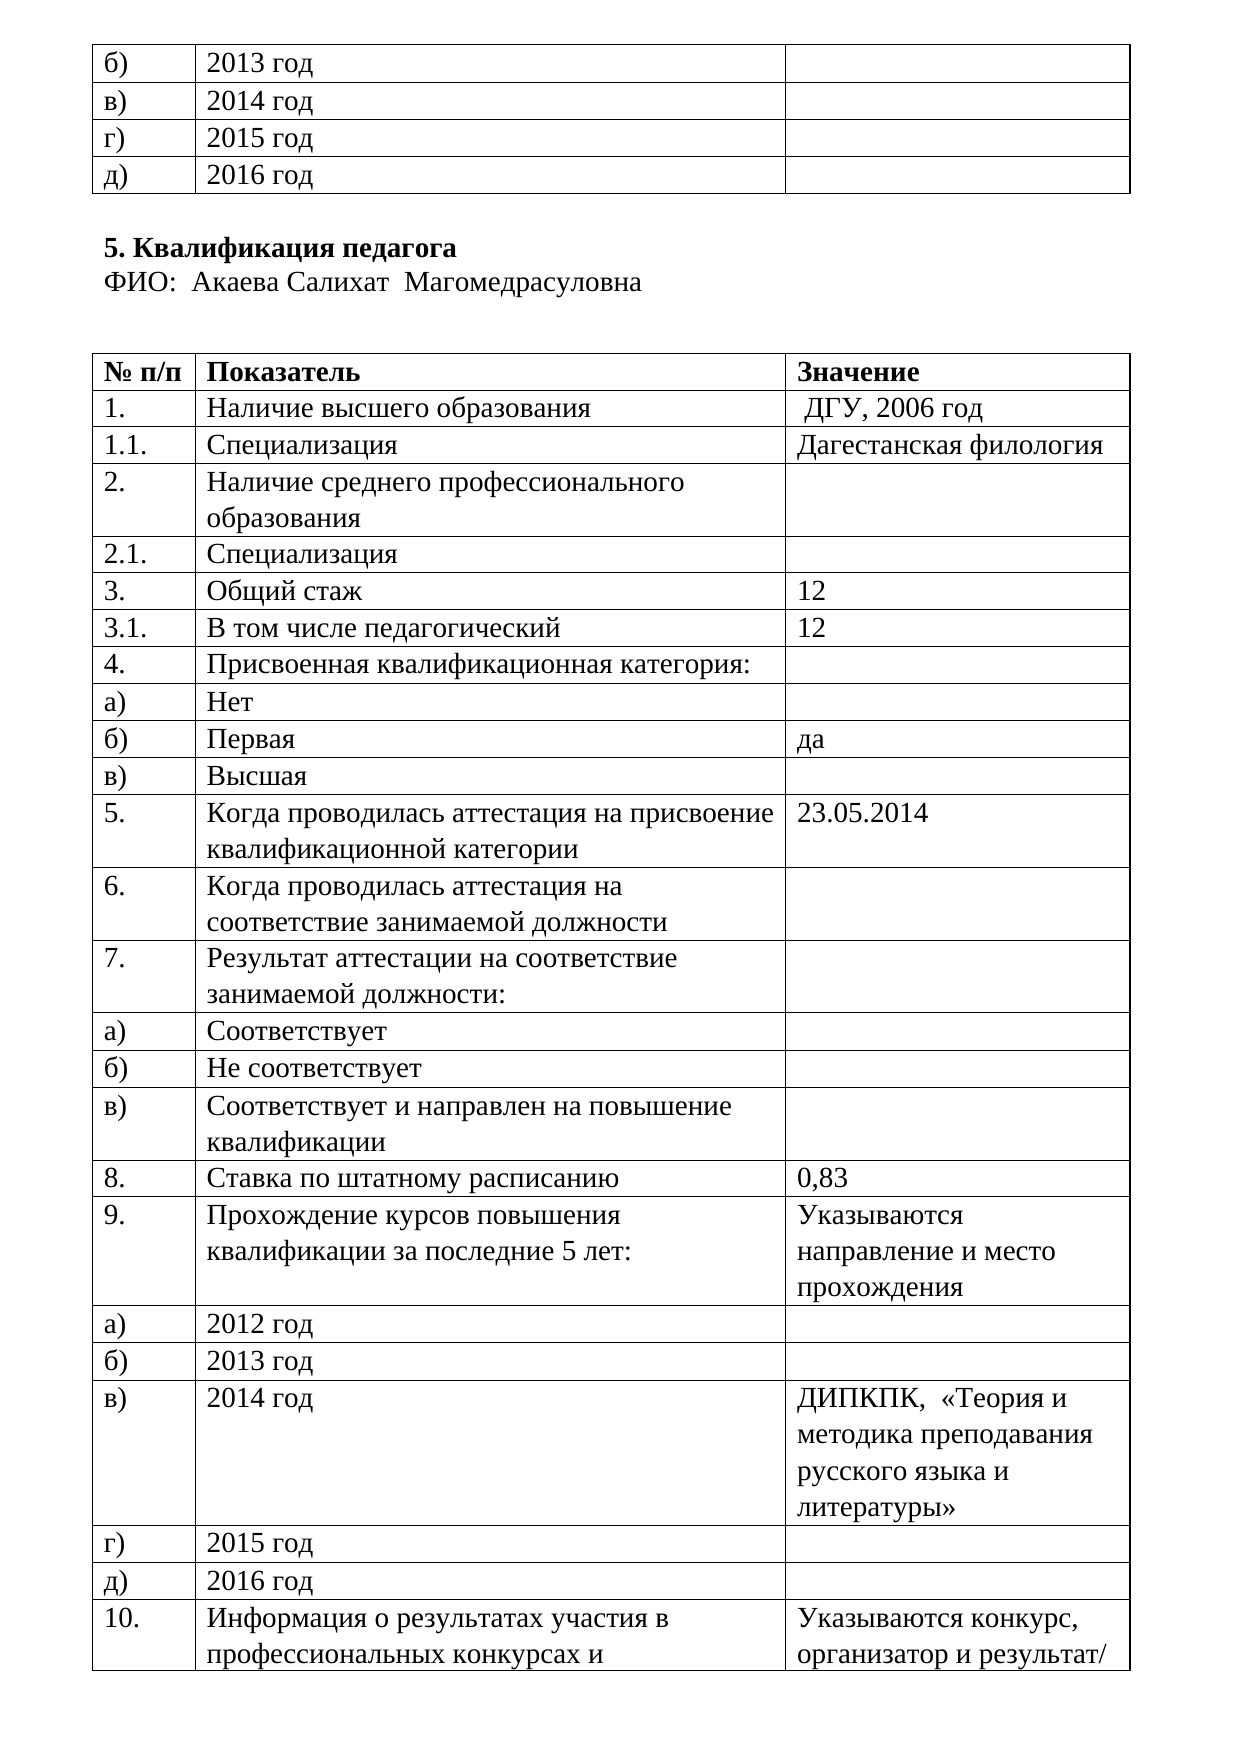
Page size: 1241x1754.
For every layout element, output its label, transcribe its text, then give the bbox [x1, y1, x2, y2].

table_cell [786, 537, 1129, 572]
table_header № п/п [93, 354, 195, 389]
table_cell г) [93, 1526, 195, 1562]
table_cell Соответствует и направлен на повышение квалификации [196, 1088, 785, 1159]
table_cell [786, 1343, 1129, 1379]
table_cell а) [93, 1306, 195, 1342]
table_cell [786, 1088, 1129, 1159]
table_cell Присвоенная квалификационная категория: [196, 647, 785, 683]
table_cell Наличие среднего профессионального образования [196, 464, 785, 536]
table_cell [786, 758, 1129, 794]
table_cell [786, 1051, 1129, 1087]
table_cell [786, 684, 1129, 720]
table_cell Наличие высшего образования [196, 391, 785, 426]
table_cell [786, 1013, 1129, 1049]
table_cell [786, 83, 1129, 119]
table_cell 2014 год [196, 1381, 785, 1524]
table_cell 3.1. [93, 610, 195, 646]
table_cell В том числе педагогический [196, 610, 785, 646]
table_cell б) [93, 1051, 195, 1087]
table_cell Когда проводилась аттестация на присвоение квалификационной категории [196, 795, 785, 867]
table_cell д) [93, 1563, 195, 1599]
table_cell [786, 464, 1129, 536]
table_cell 4. [93, 647, 195, 683]
table_cell Когда проводилась аттестация на соответствие занимаемой должности [196, 868, 785, 939]
table_cell Дагестанская филология [786, 427, 1129, 463]
table_cell [786, 120, 1129, 156]
table_cell Общий стаж [196, 573, 785, 609]
table_cell а) [93, 1013, 195, 1049]
table_cell Специализация [196, 427, 785, 463]
table_cell 2015 год [196, 120, 785, 156]
table_cell 3. [93, 573, 195, 609]
table_cell Высшая [196, 758, 785, 794]
table_cell [786, 45, 1129, 82]
table_cell б) [93, 45, 195, 82]
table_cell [786, 1600, 1129, 1670]
table_cell 12 [786, 573, 1129, 609]
table_cell [786, 941, 1129, 1012]
table_cell ДИПКПК, «Теория и методика преподавания русского языка и литературы» [786, 1381, 1129, 1524]
table_cell 2016 год [196, 157, 785, 193]
text 5. Квалификация педагога [103, 230, 1152, 264]
table_cell 2015 год [196, 1526, 785, 1562]
table_cell Ставка по штатному расписанию [196, 1161, 785, 1196]
table_cell 2.1. [93, 537, 195, 572]
table_cell в) [93, 1381, 195, 1524]
list ФИО: Акаева Салихат Магомедрасуловна [103, 264, 1152, 297]
table_cell 23.05.2014 [786, 795, 1129, 867]
table_cell ДГУ, 2006 год [786, 391, 1129, 426]
table_cell 2013 год [196, 1343, 785, 1379]
table_cell д) [93, 157, 195, 193]
table_cell Указываются направление и место прохождения [786, 1197, 1129, 1305]
table_cell в) [93, 83, 195, 119]
table_cell 9. [93, 1197, 195, 1305]
table_cell б) [93, 721, 195, 757]
table_cell 5. [93, 795, 195, 867]
table_cell 12 [786, 610, 1129, 646]
table_cell Специализация [196, 537, 785, 572]
table_cell а) [93, 684, 195, 720]
table_cell 2012 год [196, 1306, 785, 1342]
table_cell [196, 1600, 785, 1670]
table_cell 0,83 [786, 1161, 1129, 1196]
table_cell Не соответствует [196, 1051, 785, 1087]
table_cell 7. [93, 941, 195, 1012]
table_cell да [786, 721, 1129, 757]
table_cell [786, 868, 1129, 939]
table_cell Нет [196, 684, 785, 720]
table_cell 2014 год [196, 83, 785, 119]
table_cell б) [93, 1343, 195, 1379]
table_header Значение [786, 354, 1129, 389]
table_cell [786, 647, 1129, 683]
table_header Показатель [196, 354, 785, 389]
table_cell 1. [93, 391, 195, 426]
table_cell г) [93, 120, 195, 156]
table_cell 6. [93, 868, 195, 939]
table_cell 8. [93, 1161, 195, 1196]
table_cell [786, 1563, 1129, 1599]
table_cell 2013 год [196, 45, 785, 82]
table_cell [786, 1526, 1129, 1562]
table_cell 2016 год [196, 1563, 785, 1599]
table_cell Результат аттестации на соответствие занимаемой должности: [196, 941, 785, 1012]
table_cell Прохождение курсов повышения квалификации за последние 5 лет: [196, 1197, 785, 1305]
table_cell 2. [93, 464, 195, 536]
table_cell 1.1. [93, 427, 195, 463]
table_cell Соответствует [196, 1013, 785, 1049]
table_cell в) [93, 758, 195, 794]
table_cell [786, 157, 1129, 193]
table_cell 10. [93, 1600, 195, 1670]
table_cell в) [93, 1088, 195, 1159]
table_cell [786, 1306, 1129, 1342]
table_cell Первая [196, 721, 785, 757]
